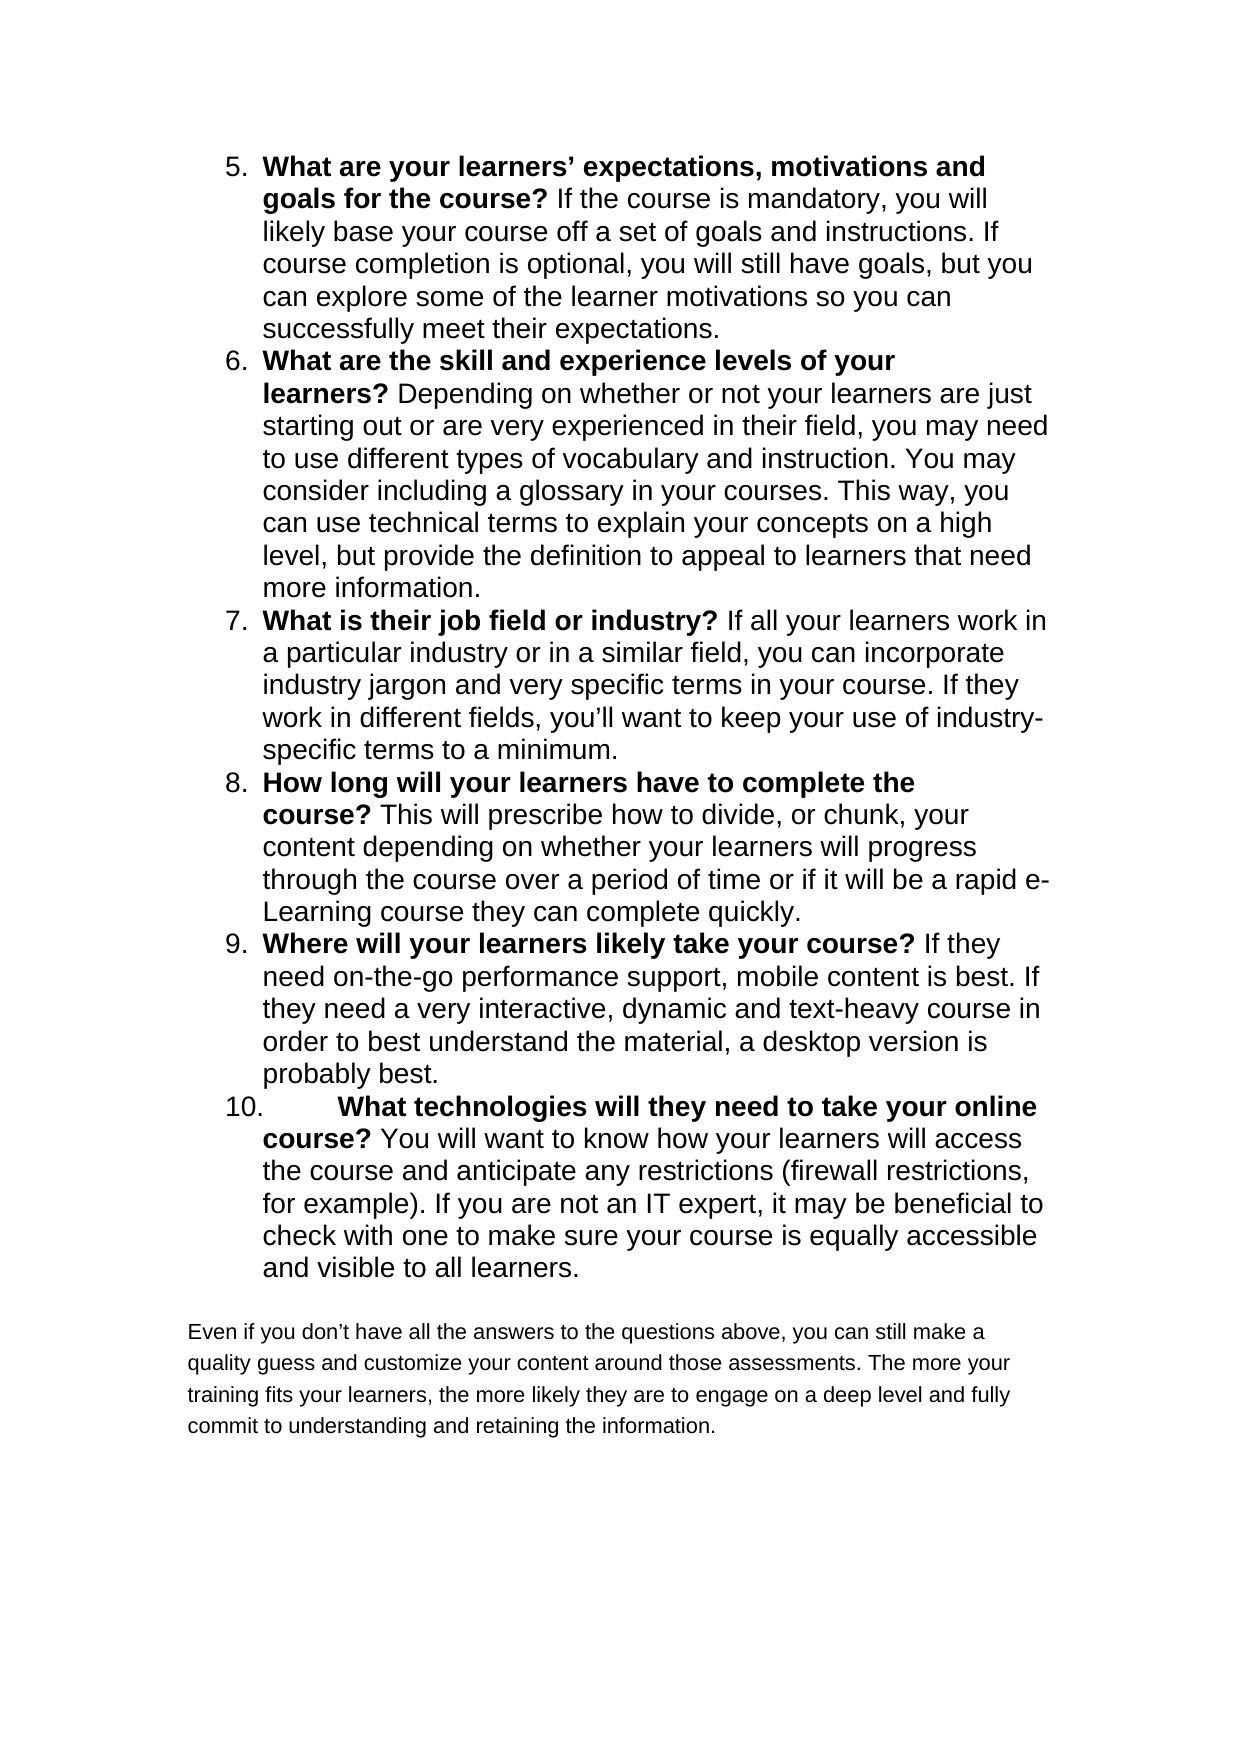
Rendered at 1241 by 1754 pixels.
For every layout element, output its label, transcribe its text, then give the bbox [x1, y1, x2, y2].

list What are the skill and experience levels of your learners? Depending on whether or not your learners are just starting out or are very experienced in their field, you may need to use different types of vocabulary and instruction. You may consider including a glossary in your courses. This way, you can use technical terms to explain your concepts on a high level, but provide the definition to appeal to learners that need more information. [225, 344, 1053, 603]
list What is their job field or industry? If all your learners work in a particular industry or in a similar field, you can incorporate industry jargon and very specific terms in your course. If they work in different fields, you’ll want to keep your use of industry-specific terms to a minimum. [225, 603, 1053, 766]
text Even if you don’t have all the answers to the questions above, you can still make a quality guess and customize your content around those assessments. The more your training fits your learners, the more likely they are to engage on a deep level and fully commit to understanding and retaining the information. [187, 1313, 1053, 1438]
list What technologies will they need to take your online course? You will want to know how your learners will access the course and anticipate any restrictions (firewall restrictions, for example). If you are not an IT expert, it may be beneficial to check with one to make sure your course is equally accessible and visible to all learners. [225, 1089, 1053, 1284]
list Where will your learners likely take your course? If they need on-the-go performance support, mobile content is best. If they need a very interactive, dynamic and text-heavy course in order to best understand the material, a desktop version is probably best. [225, 927, 1053, 1089]
list How long will your learners have to complete the course? This will prescribe how to divide, or chunk, your content depending on whether your learners will progress through the course over a period of time or if it will be a rapid e-Learning course they can complete quickly. [225, 766, 1053, 927]
list What are your learners’ expectations, motivations and goals for the course? If the course is mandatory, you will likely base your course off a set of goals and instructions. If course completion is optional, you will still have goals, but you can explore some of the learner motivations so you can successfully meet their expectations. [225, 150, 1053, 344]
